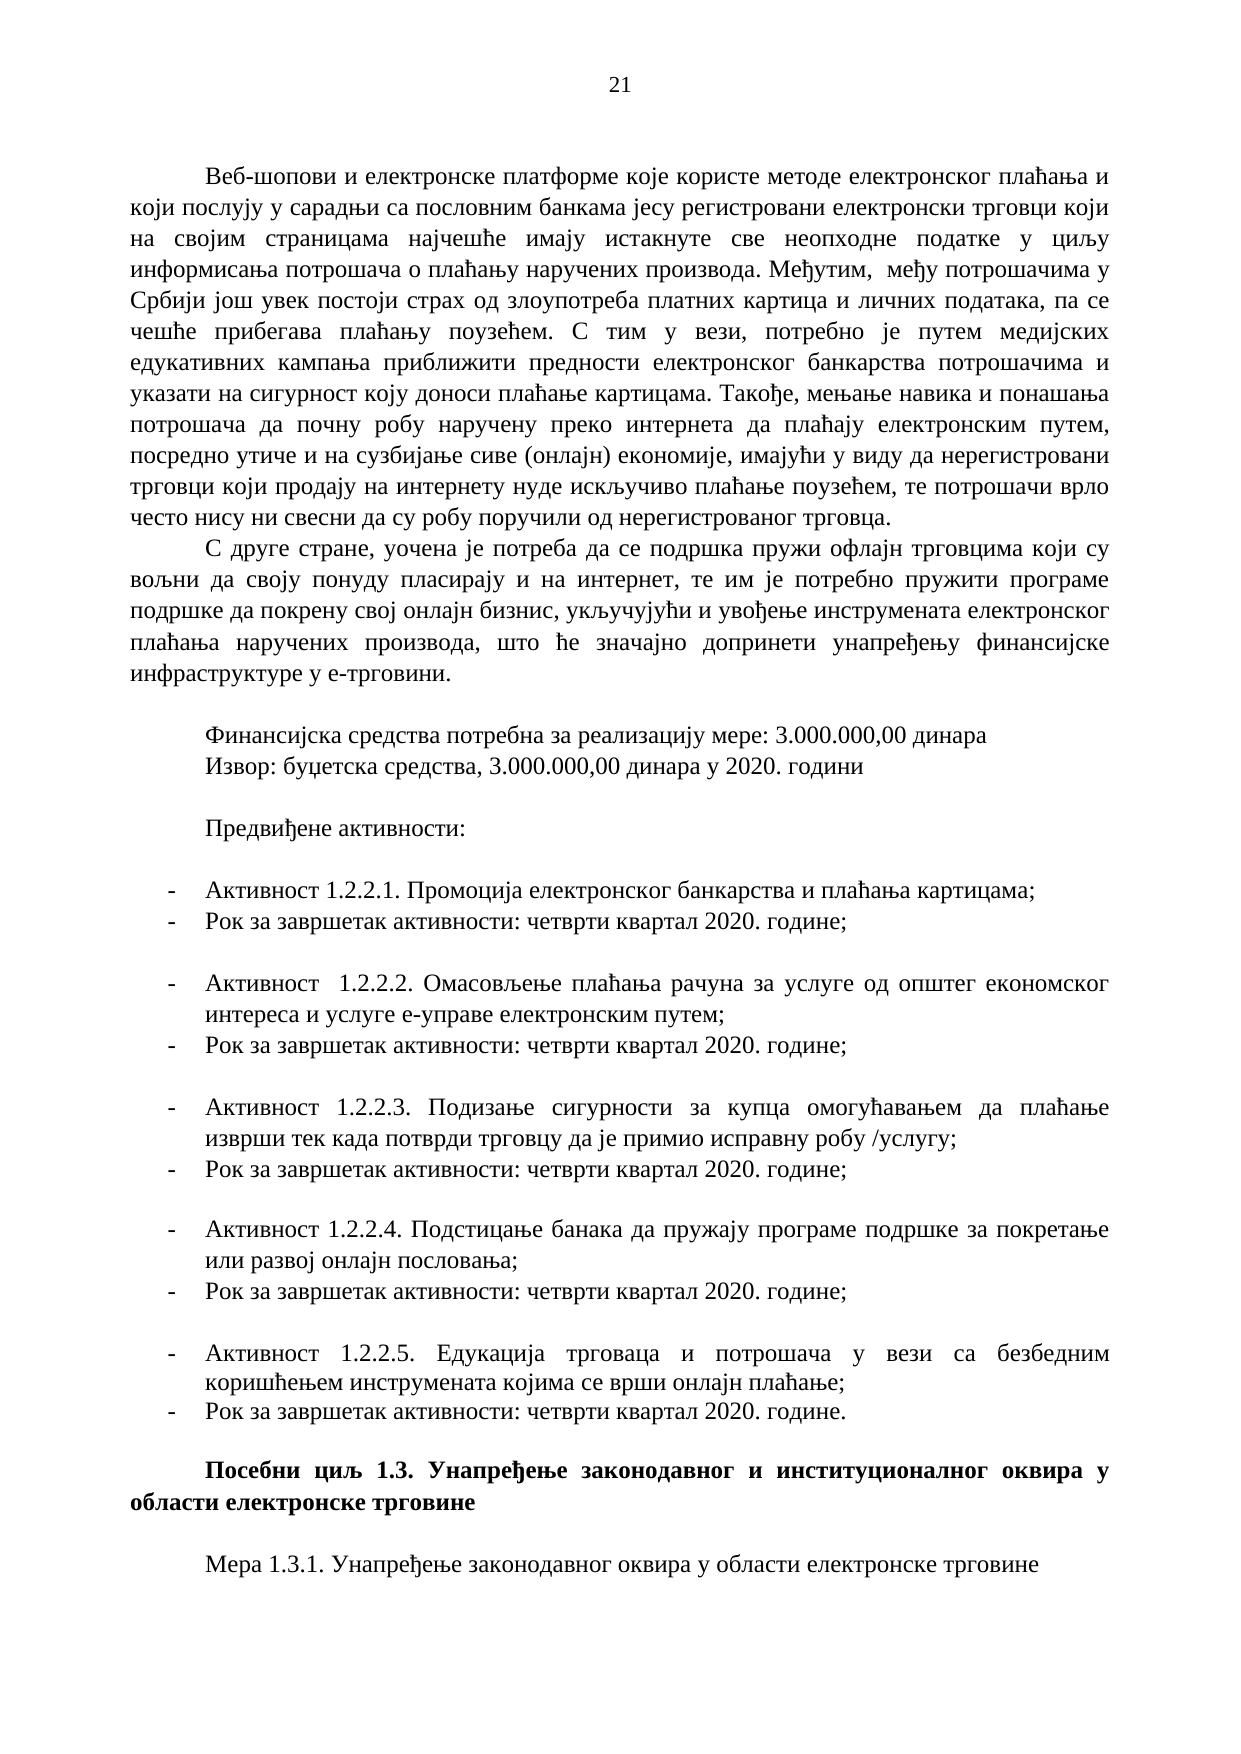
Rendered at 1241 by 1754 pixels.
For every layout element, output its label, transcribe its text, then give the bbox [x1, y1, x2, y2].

text С друге стране, уочена је потреба да се подршка пружи офлајн трговцима који су вољни да своју понуду пласирају и на интернет, те им је потребно пружити програме подршке да покрену свој онлајн бизнис, укључујући и увођење инструмената електронског плаћања наручених производа, што ће значајно допринети унапређењу финансијске инфраструктуре у е-трговини. [130, 533, 1110, 686]
list Рок за завршетак активности: четврти квартал 2020. године; [167, 1030, 1110, 1059]
text Мера 1.3.1. Унапређење законодавног оквира у области електронске трговине [130, 1549, 1110, 1577]
list Рок за завршетак активности: четврти квартал 2020. године; [167, 906, 1110, 935]
list Активност 1.2.2.5. Едукација трговаца и потрошача у вези са безбедним коришћењем инструмената којима се врши онлајн плаћање; [167, 1338, 1110, 1396]
list Рок за завршетак активности: четврти квартал 2020. године; [167, 1276, 1110, 1305]
text Извор: буџетска средства, 3.000.000,00 динара у 2020. години [130, 751, 1110, 779]
list Активност 1.2.2.2. Омасовљење плаћања рачуна за услуге од општег економског интереса и услуге е-управе електронским путем; [167, 968, 1110, 1028]
text Посебни циљ 1.3. Унапређење законодавног и институционалног оквира у области електронске трговине [130, 1456, 1110, 1515]
text Финансијска средства потребна за реализацију мере: 3.000.000,00 динара [130, 720, 1110, 748]
list Рок за завршетак активности: четврти квартал 2020. године; [167, 1154, 1110, 1183]
list Активност 1.2.2.3. Подизање сигурности за купца омогућавањем да плаћање изврши тек када потврди трговцу да је примио исправну робу /услугу; [167, 1092, 1110, 1152]
list Активност 1.2.2.1. Промоција електронског банкарства и плаћања картицама; [167, 875, 1110, 904]
text Предвиђене активности: [130, 813, 1110, 842]
list Активност 1.2.2.4. Подстицање банака да пружају програме подршке за покретање или развој онлајн пословања; [167, 1214, 1110, 1274]
list Рок за завршетак активности: четврти квартал 2020. године. [167, 1396, 1110, 1424]
text Веб-шопови и електронске платформе које користе методе електронског плаћања и који послују у сарадњи са пословним банкама јесу регистровани електронски трговци који на својим страницама најчешће имају истакнуте све неопходне податке у циљу информисања потрошача о плаћању наручених производа. Међутим, међу потрошачима у Србији још увек постоји страх од злоупотреба платних картица и личних података, па се чешће прибегава плаћању поузећем. С тим у вези, потребно је путем медијских едукативних кампања приближити предности електронског банкарства потрошачима и указати на сигурност коју доноси плаћање картицама. Такође, мењање навика и понашања потрошача да почну робу наручену преко интернета да плаћају електронским путем, посредно утиче и на сузбијање сиве (онлајн) економије, имајући у виду да нерегистровани трговци који продају на интернету нуде искључиво плаћање поузећем, те потрошачи врло често нису ни свесни да су робу поручили од нерегистрованог трговца. [130, 161, 1110, 531]
